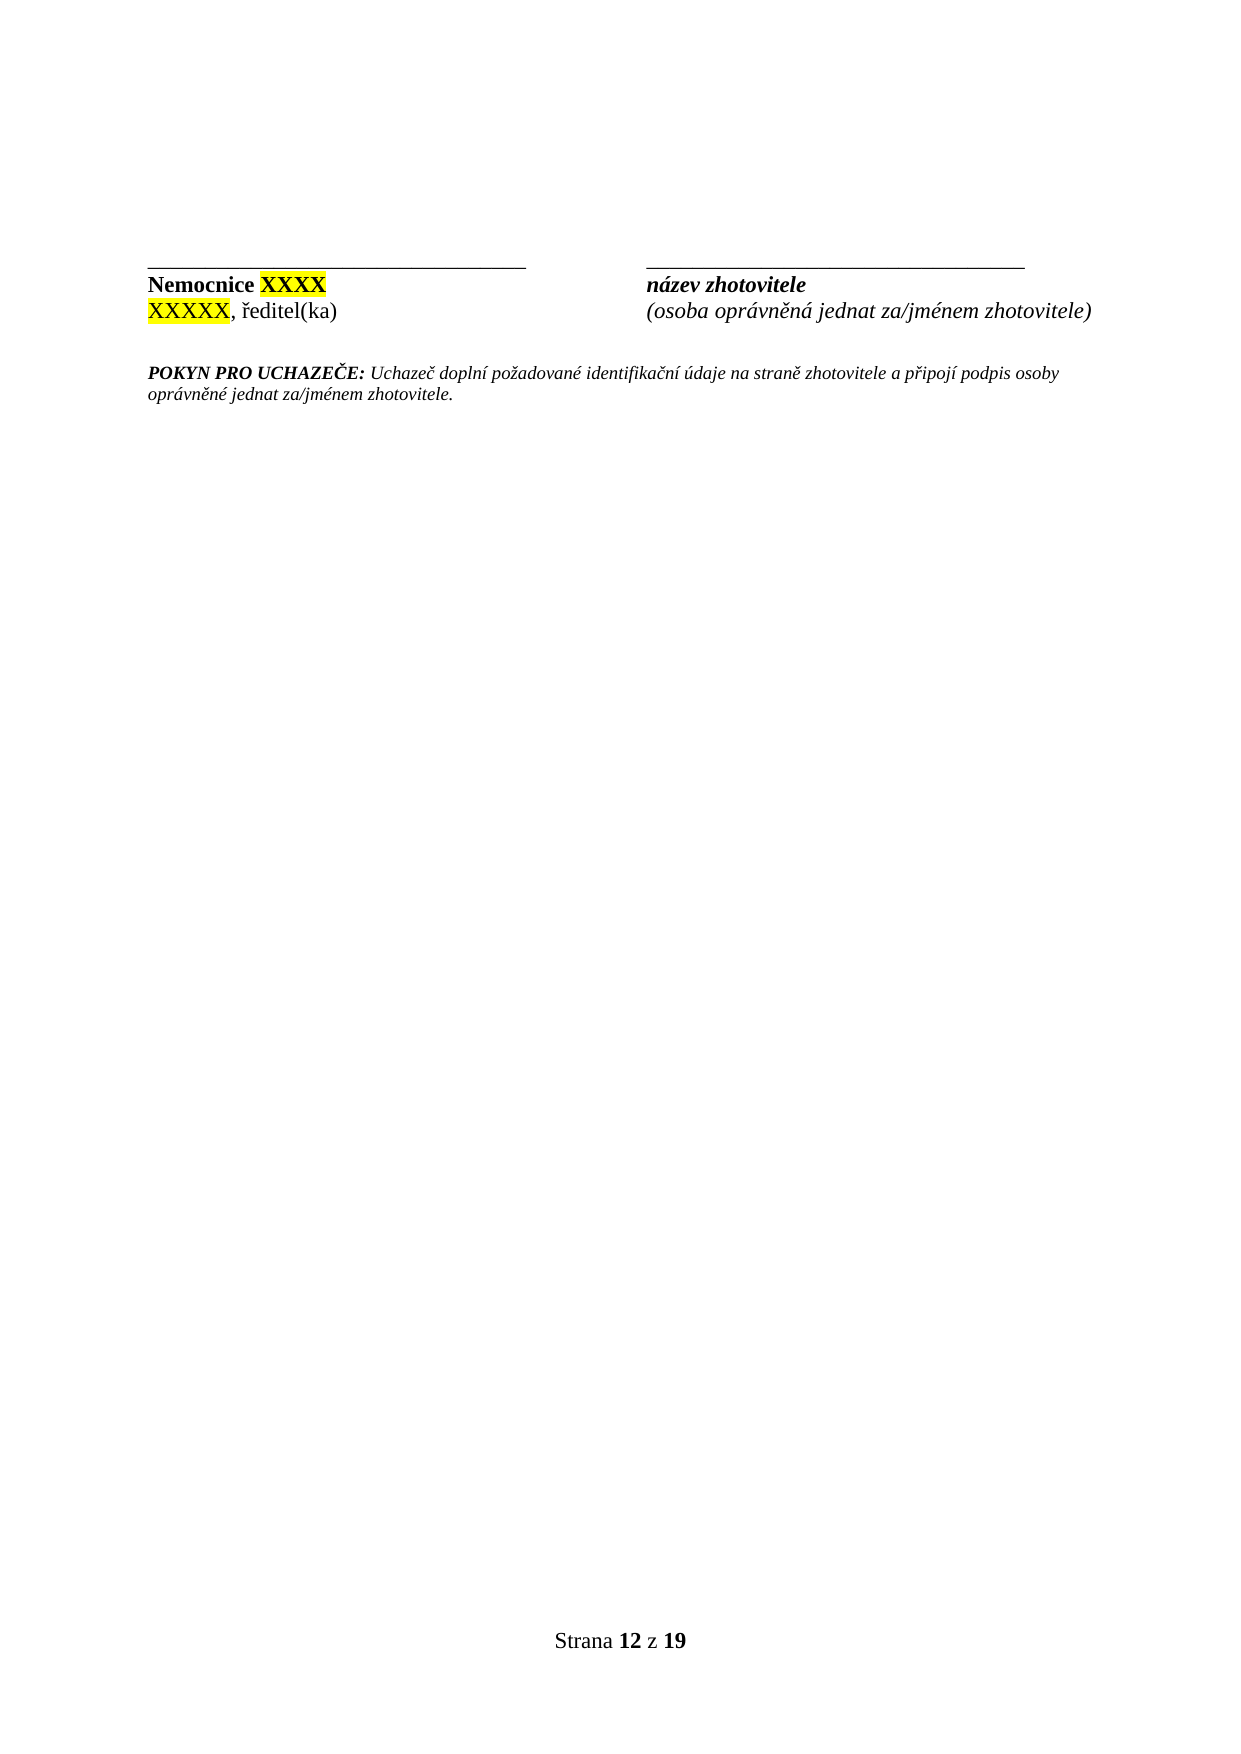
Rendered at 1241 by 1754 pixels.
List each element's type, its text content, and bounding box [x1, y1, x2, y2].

text XXXXX, ředitel(ka) (osoba oprávněná jednat za/jménem zhotovitele) [148, 297, 1093, 324]
text POKYN PRO UCHAZEČE: Uchazeč doplní požadované identifikační údaje na straně zhotovitele a připojí podpis osoby oprávněné jednat za/jménem zhotovitele. [148, 362, 1093, 405]
text Nemocnice XXXX název zhotovitele [326, 271, 1093, 297]
text _________________________________ _________________________________ [148, 245, 1093, 271]
text Nemocnice XXXX název zhotovitele [148, 271, 260, 297]
